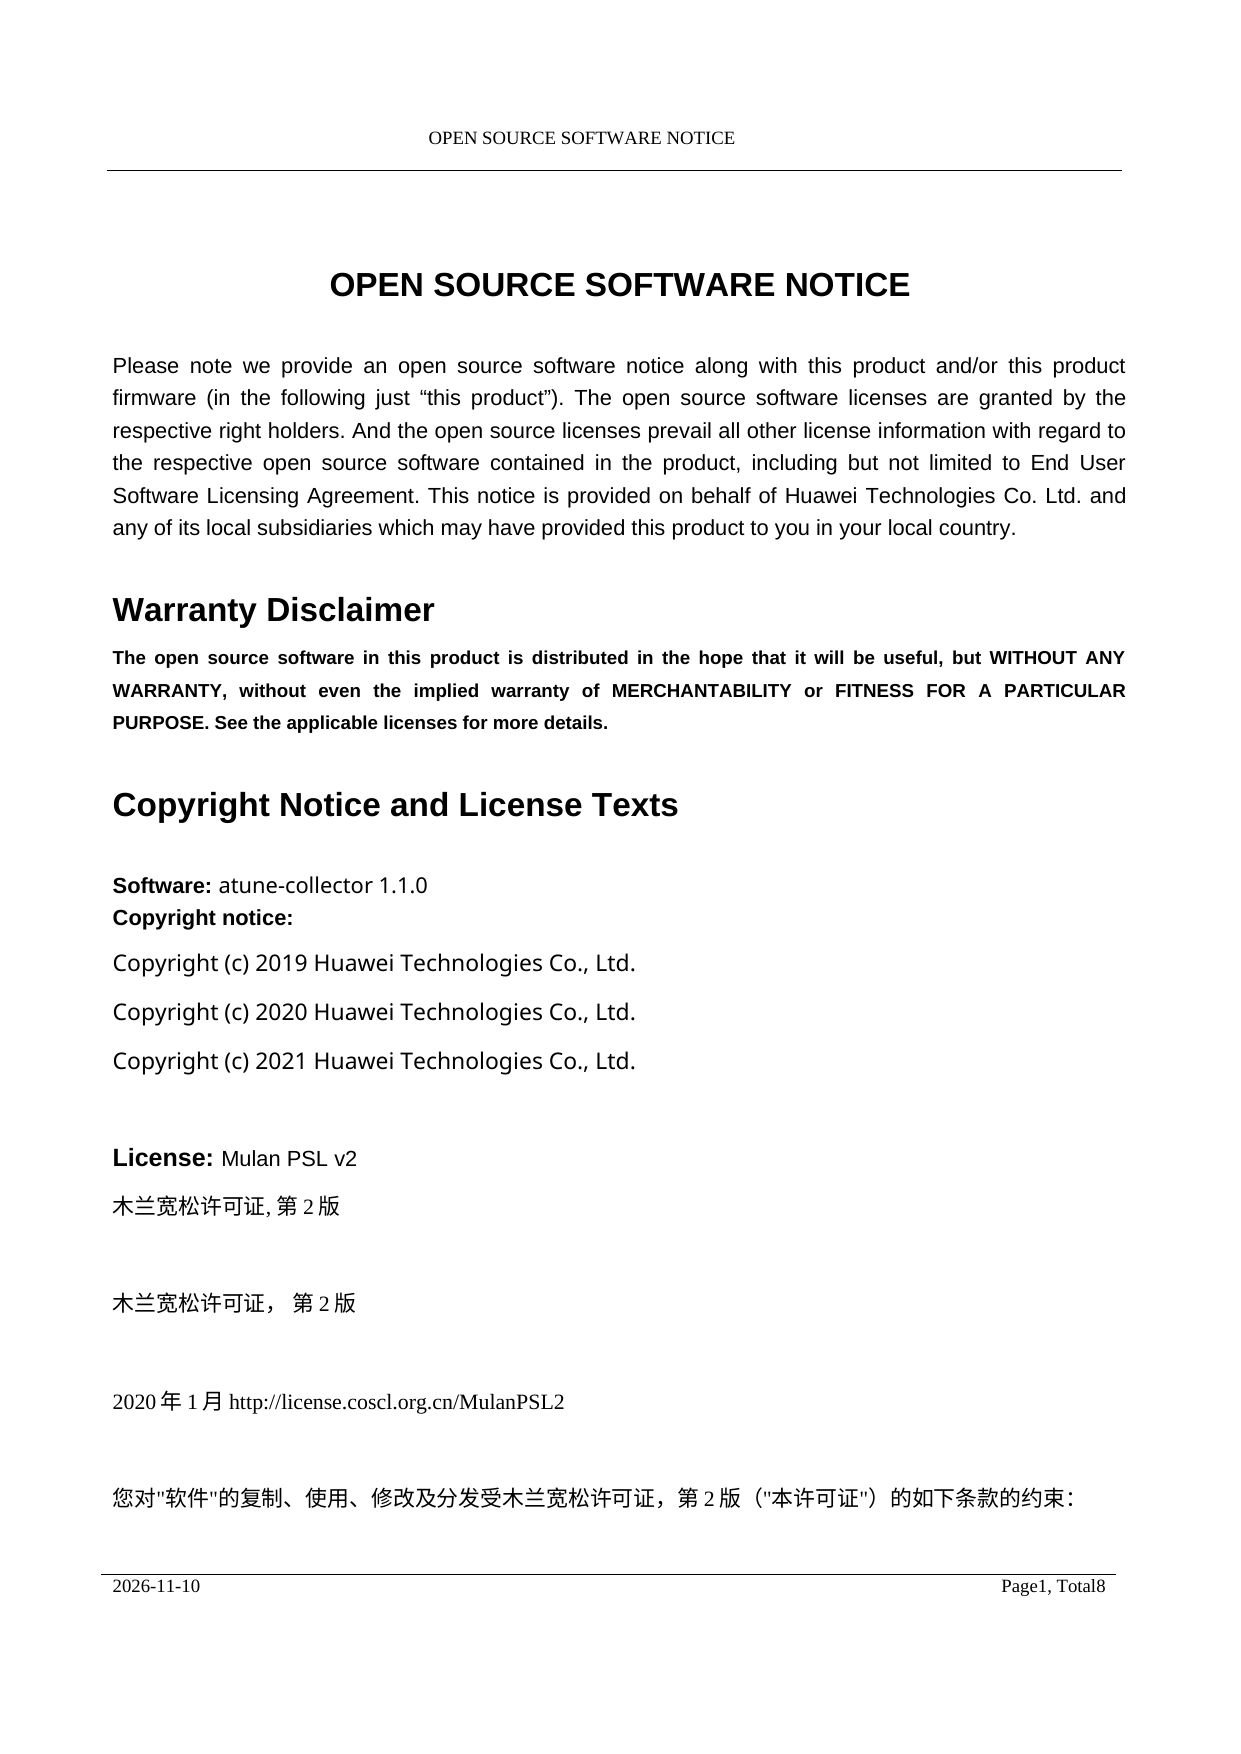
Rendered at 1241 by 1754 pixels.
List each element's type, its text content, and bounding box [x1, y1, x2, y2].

text Please note we provide an open source software notice along with this product and/or this product firmware (in the following just “this product”). The open source software licenses are granted by the respective right holders. And the open source licenses prevail all other license information with regard to the respective open source software contained in the product, including but not limited to End User Software Licensing Agreement. This notice is provided on behalf of Huawei Technologies Co. Ltd. and any of its local subsidiaries which may have provided this product to you in your local country. [112, 349, 1128, 544]
text Copyright (c) 2019 Huawei Technologies Co., Ltd. Copyright (c) 2020 Huawei Technologies Co., Ltd. Copyright (c) 2021 Huawei Technologies Co., Ltd. [112, 947, 1128, 1125]
text Software: atune-collector 1.1.0 [112, 869, 1128, 901]
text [112, 1188, 1128, 1513]
text The open source software in this product is distributed in the hope that it will be useful, but WITHOUT ANY WARRANTY, without even the implied warranty of MERCHANTABILITY or FITNESS FOR A PARTICULAR PURPOSE. See the applicable licenses for more details. [112, 641, 1128, 739]
text Copyright Notice and License Texts [112, 771, 1128, 836]
text License: Mulan PSL v2 [112, 1142, 1128, 1174]
text OPEN SOURCE SOFTWARE NOTICE [112, 251, 1128, 316]
text Warranty Disclaimer [112, 576, 1128, 641]
text Copyright notice: [112, 901, 1128, 934]
